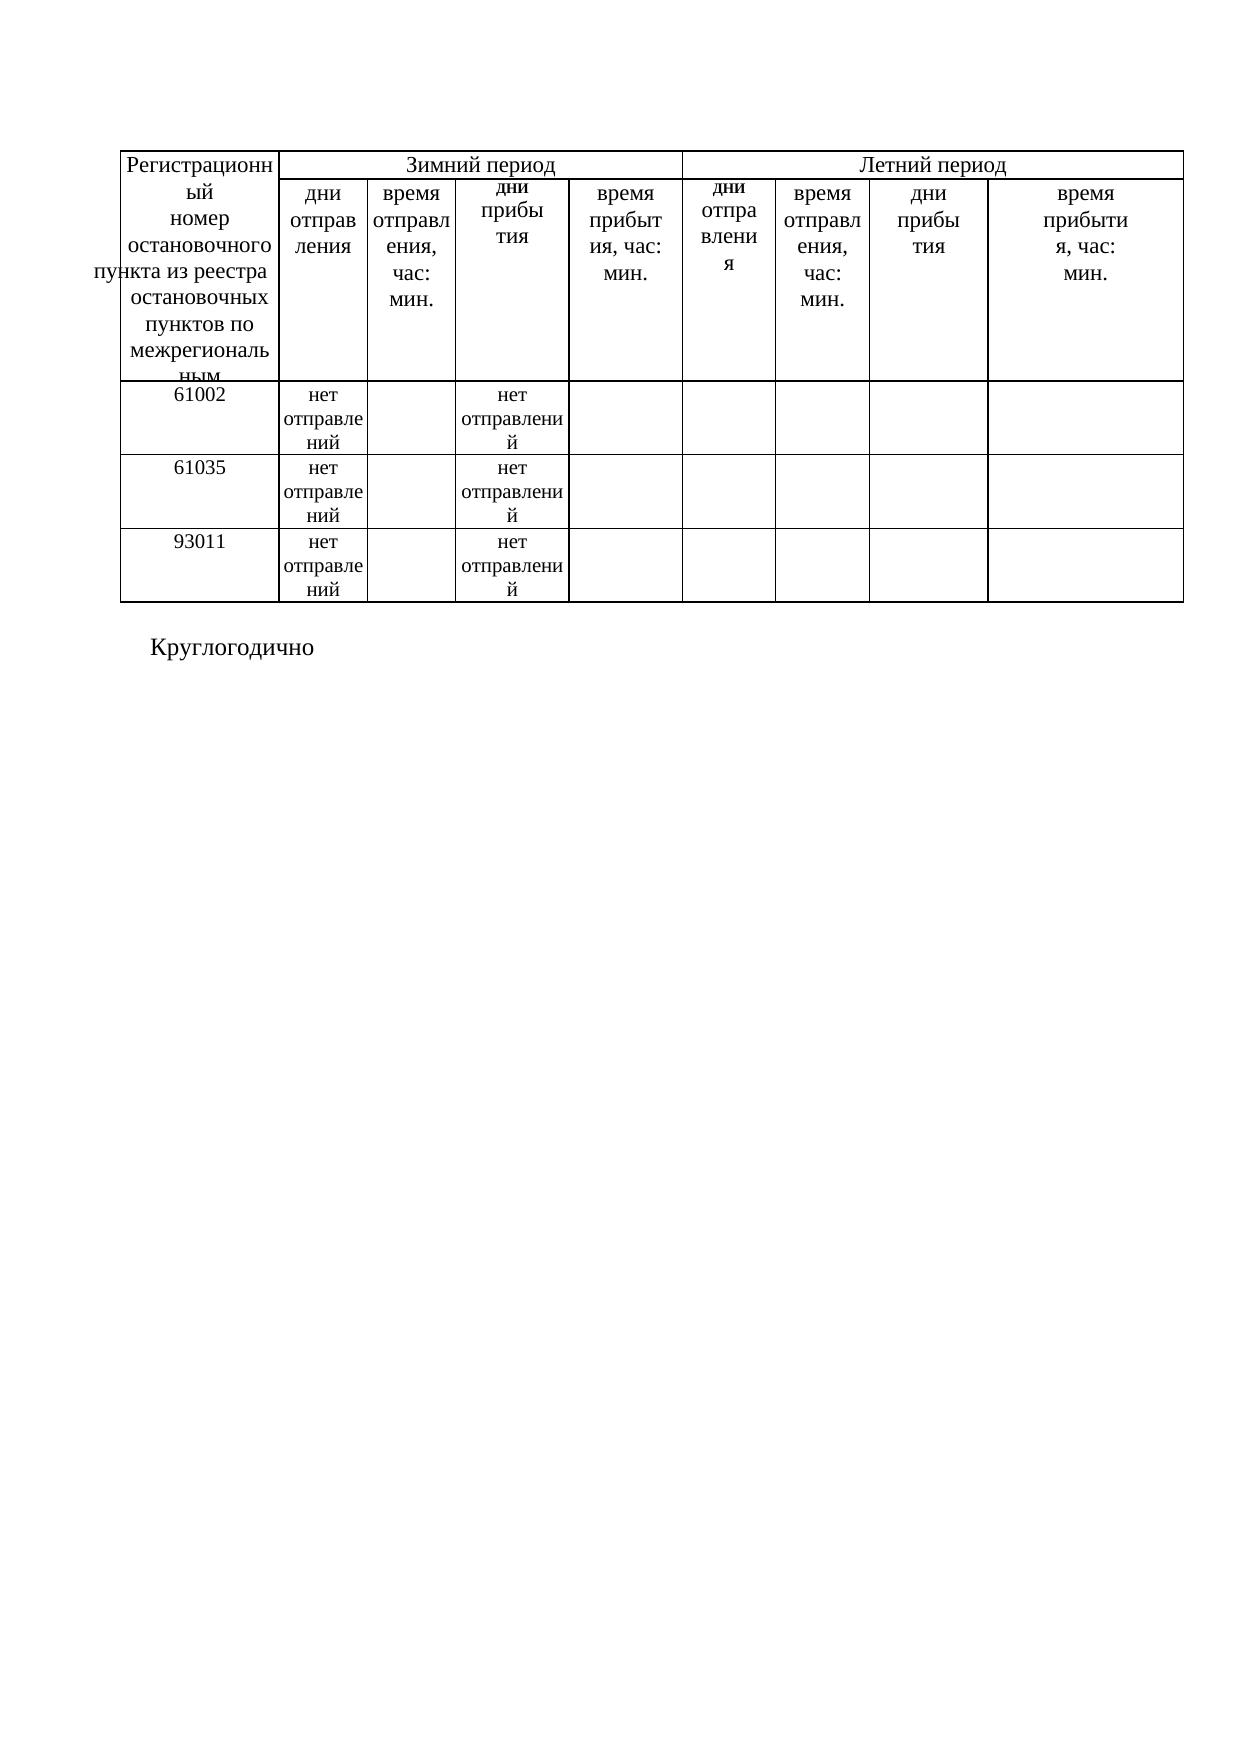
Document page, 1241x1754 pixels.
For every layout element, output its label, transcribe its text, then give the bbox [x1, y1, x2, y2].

table_cell ДНИ отпра влени я [683, 180, 775, 380]
table_cell нет отправлений [456, 529, 568, 601]
table_cell нет отправлений [280, 382, 367, 454]
table_cell дни отправ ления [280, 180, 367, 380]
table_cell [683, 382, 775, 454]
table_cell 93011 [121, 529, 278, 601]
table_cell [683, 529, 775, 601]
table_header Летний период [683, 152, 1183, 178]
table_cell время прибыти я, час: мин. [989, 180, 1183, 380]
table_cell нет отправлений [280, 455, 367, 527]
table_cell [368, 529, 455, 601]
table_cell [989, 529, 1183, 601]
table_cell [989, 455, 1183, 527]
table_cell [683, 455, 775, 527]
text Круглогодично [150, 632, 1090, 660]
table_cell [368, 455, 455, 527]
table_cell нет отправлений [456, 455, 568, 527]
table_cell [870, 382, 987, 454]
table_header Зимний период [280, 152, 682, 178]
table_cell [776, 382, 869, 454]
table_cell [989, 382, 1183, 454]
table_cell время прибыт ия, час: мин. [570, 180, 682, 380]
table_cell дни прибы тия [870, 180, 987, 380]
table_cell 61002 [121, 382, 278, 454]
table_cell время отправл ения, час: мин. [776, 180, 869, 380]
table_cell [870, 455, 987, 527]
table_cell [870, 529, 987, 601]
table_cell [570, 529, 682, 601]
table_cell [776, 529, 869, 601]
table_cell время отправл ения, час: мин. [368, 180, 455, 380]
table_cell 61035 [121, 455, 278, 527]
table_cell [570, 382, 682, 454]
table_cell [776, 455, 869, 527]
table_cell нет отправлений [456, 382, 568, 454]
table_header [121, 152, 278, 380]
table_cell нет отправлений [280, 529, 367, 601]
table_cell [570, 455, 682, 527]
table_cell [368, 382, 455, 454]
table_cell ДНИ прибы тия [456, 180, 568, 380]
